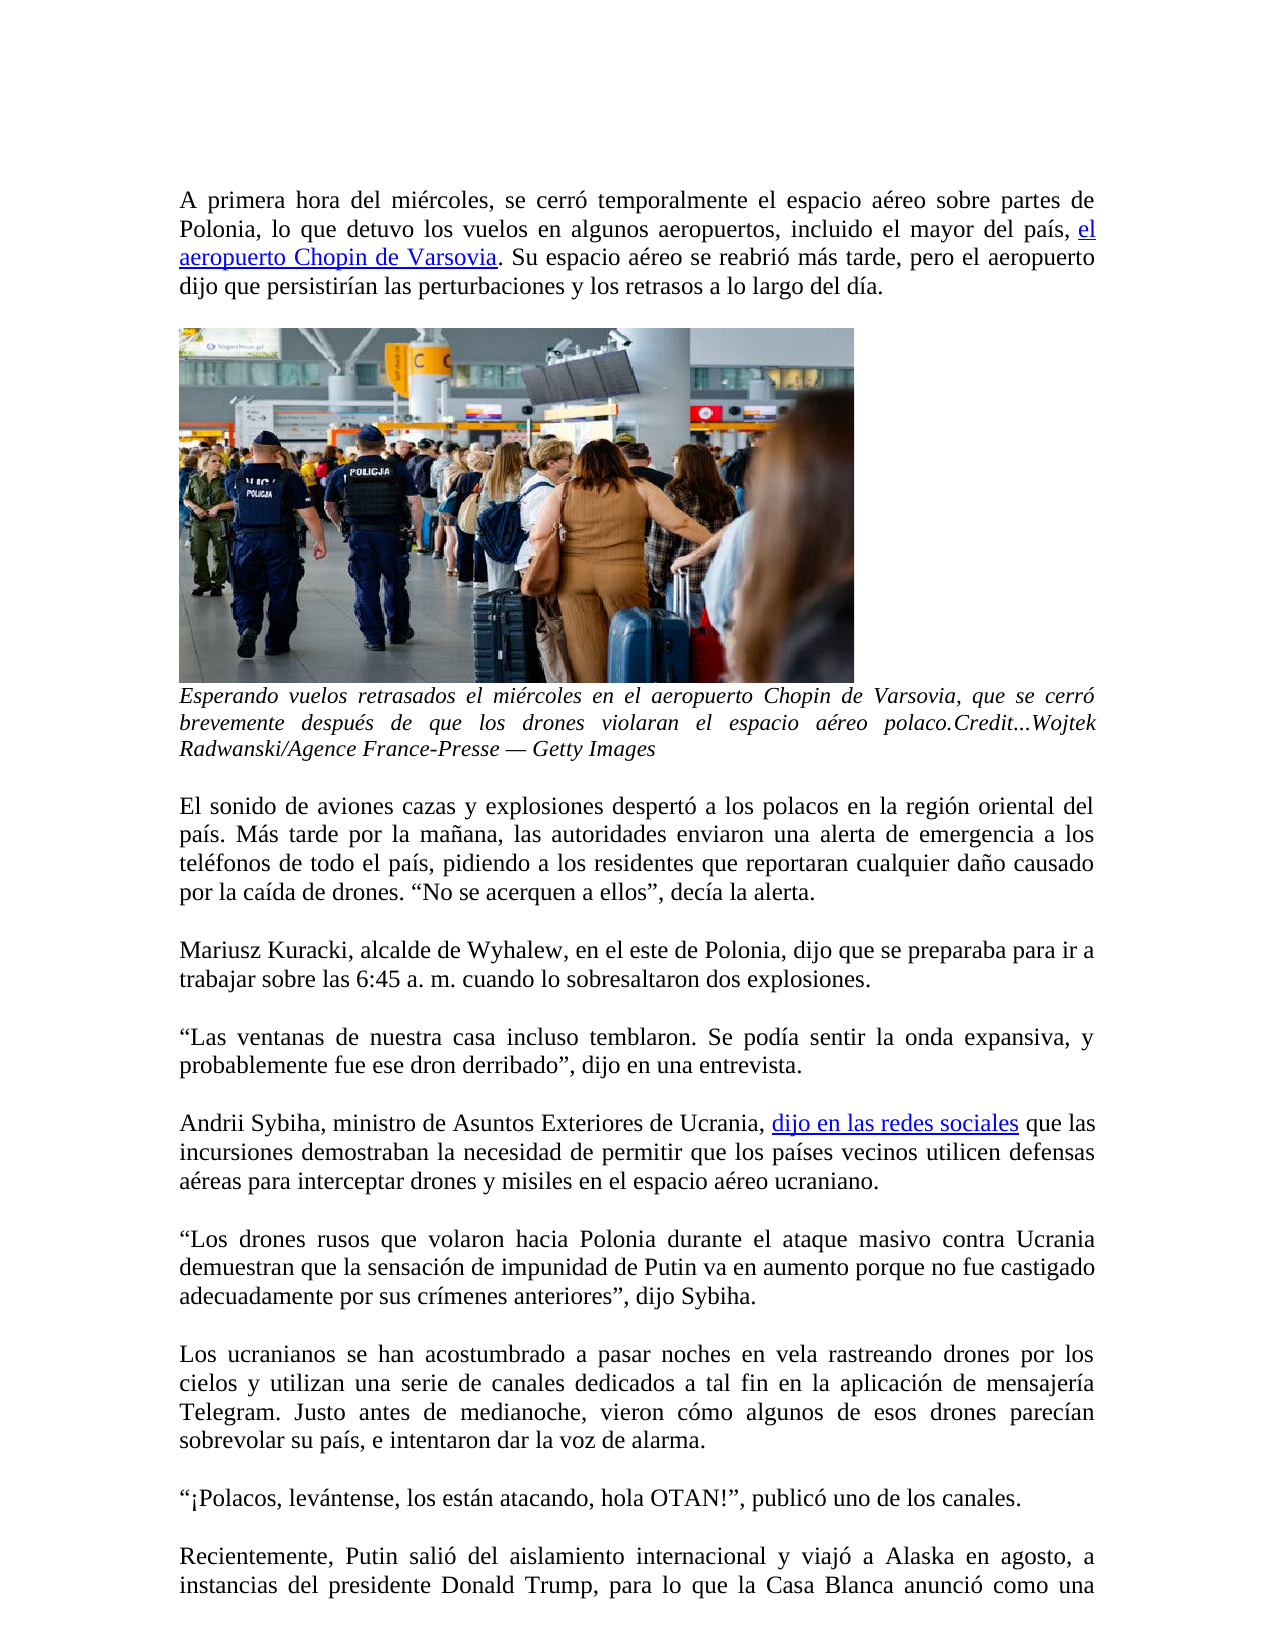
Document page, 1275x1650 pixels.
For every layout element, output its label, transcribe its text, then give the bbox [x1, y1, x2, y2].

picture [179, 328, 855, 683]
text A primera hora del miércoles, se cerró temporalmente el espacio aéreo sobre partes de Polonia, lo que detuvo los vuelos en algunos aeropuertos, incluido el mayor del país, el aeropuerto Chopin de Varsovia. Su espacio aéreo se reabrió más tarde, pero el aeropuerto dijo que persistirían las perturbaciones y los retrasos a lo largo del día. [179, 185, 1096, 300]
text Esperando vuelos retrasados el miércoles en el aeropuerto Chopin de Varsovia, que se cerró brevemente después de que los drones violaran el espacio aéreo polaco.Credit...Wojtek Radwanski/Agence France-Presse — Getty Images [179, 683, 1096, 762]
text “Las ventanas de nuestra casa incluso temblaron. Se podía sentir la onda expansiva, y probablemente fue ese dron derribado”, dijo en una entrevista. [179, 1022, 1096, 1079]
text El sonido de aviones cazas y explosiones despertó a los polacos en la región oriental del país. Más tarde por la mañana, las autoridades enviaron una alerta de emergencia a los teléfonos de todo el país, pidiendo a los residentes que reportaran cualquier daño causado por la caída de drones. “No se acerquen a ellos”, decía la alerta. [179, 791, 1096, 906]
text Andrii Sybiha, ministro de Asuntos Exteriores de Ucrania, dijo en las redes sociales que las incursiones demostraban la necesidad de permitir que los países vecinos utilicen defensas aéreas para interceptar drones y misiles en el espacio aéreo ucraniano. [179, 1108, 1096, 1194]
text “¡Polacos, levántense, los están atacando, hola OTAN!”, publicó uno de los canales. [179, 1483, 1096, 1512]
text “Los drones rusos que volaron hacia Polonia durante el ataque masivo contra Ucrania demuestran que la sensación de impunidad de Putin va en aumento porque no fue castigado adecuadamente por sus crímenes anteriores”, dijo Sybiha. [179, 1224, 1096, 1310]
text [179, 1541, 1096, 1599]
text Mariusz Kuracki, alcalde de Wyhalew, en el este de Polonia, dijo que se preparaba para ir a trabajar sobre las 6:45 a. m. cuando lo sobresaltaron dos explosiones. [179, 935, 1096, 992]
text Los ucranianos se han acostumbrado a pasar noches en vela rastreando drones por los cielos y utilizan una serie de canales dedicados a tal fin en la aplicación de mensajería Telegram. Justo antes de medianoche, vieron cómo algunos de esos drones parecían sobrevolar su país, e intentaron dar la voz de alarma. [179, 1339, 1096, 1454]
